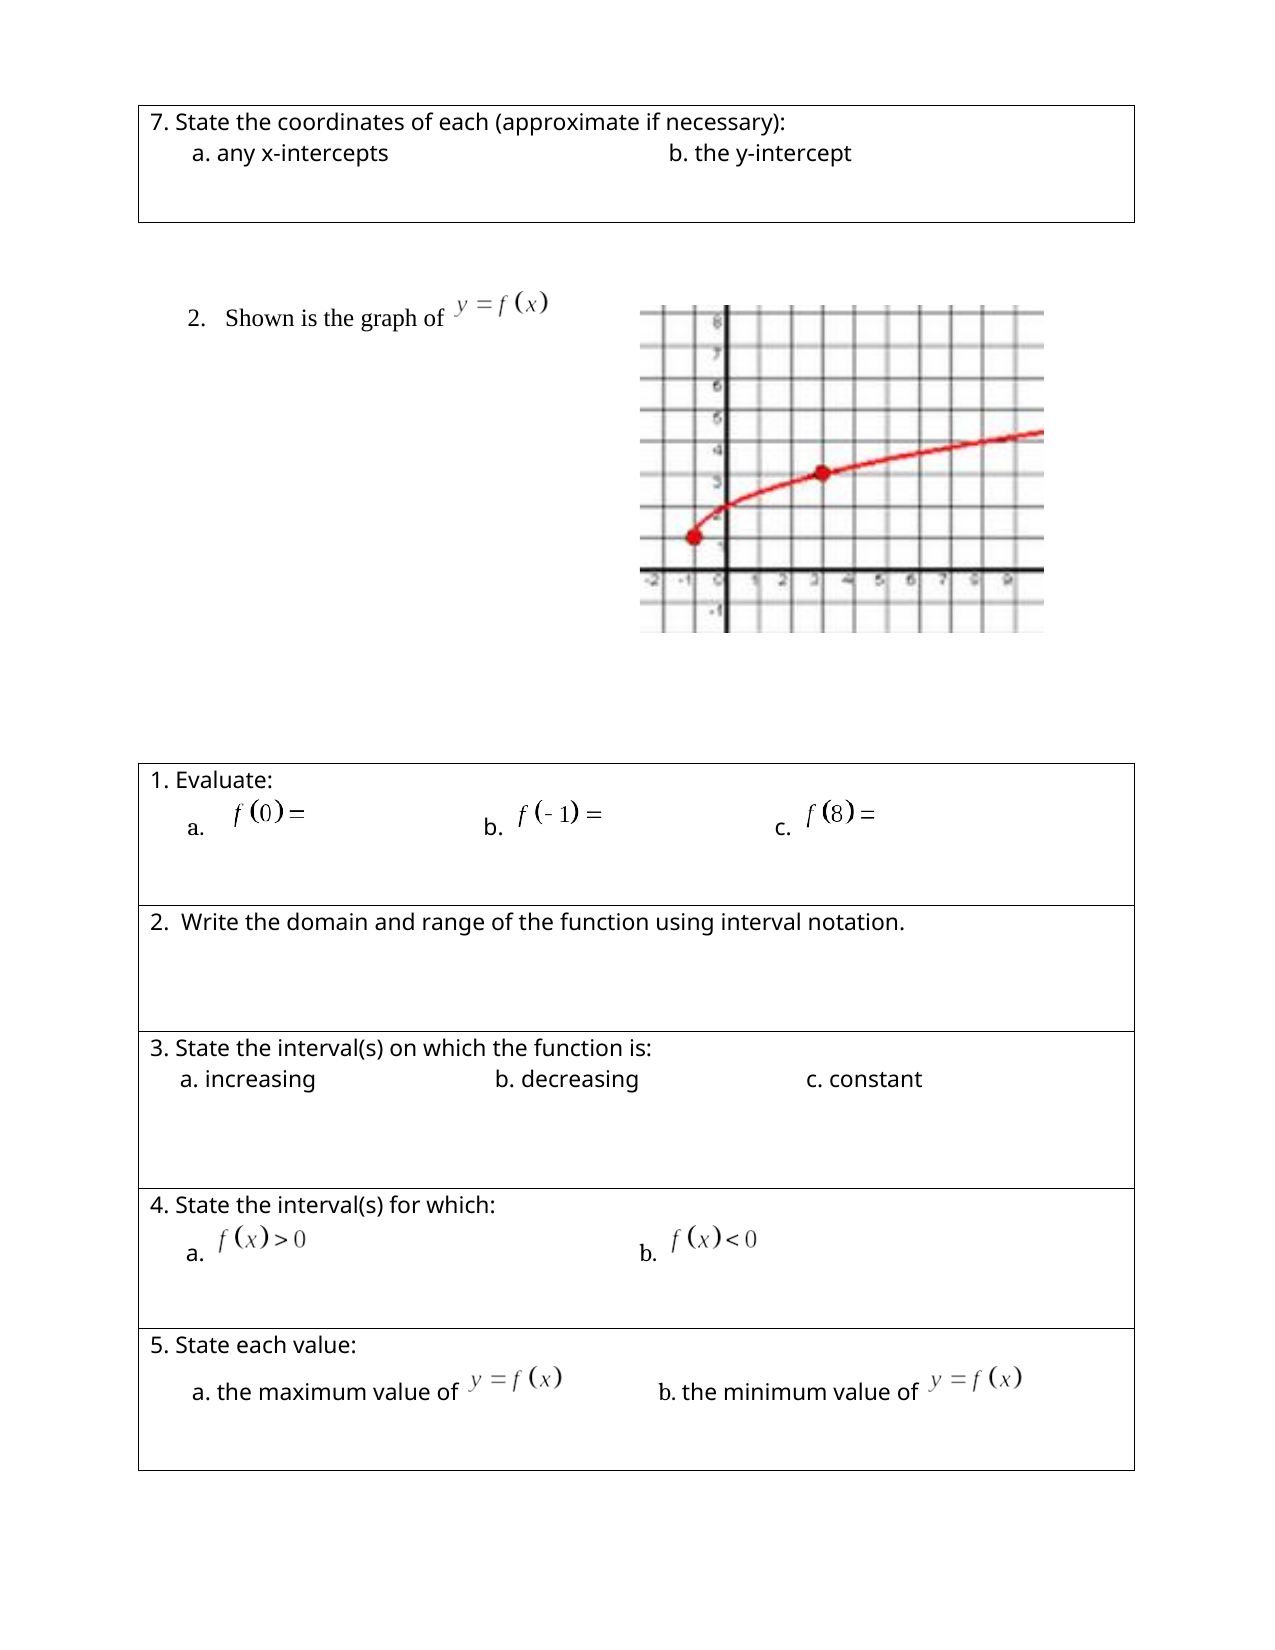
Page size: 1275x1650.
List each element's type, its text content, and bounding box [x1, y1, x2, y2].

table_cell 3. State the interval(s) on which the function is: a. increasing b. decreasing c. constant [139, 1032, 1134, 1188]
table_cell 4. State the interval(s) for which: a. b. [139, 1189, 1134, 1328]
table_cell 5. State each value: a. the maximum value of b. the minimum value of [139, 1329, 1134, 1470]
picture [637, 305, 1043, 630]
list Shown is the graph of [187, 285, 1125, 331]
table_cell 7. State the coordinates of each (approximate if necessary): a. any x-intercepts b. the y-intercept [139, 106, 1134, 222]
table_cell 2. Write the domain and range of the function using interval notation. [139, 906, 1134, 1031]
table_header 1. Evaluate: b. c. [139, 764, 1134, 905]
